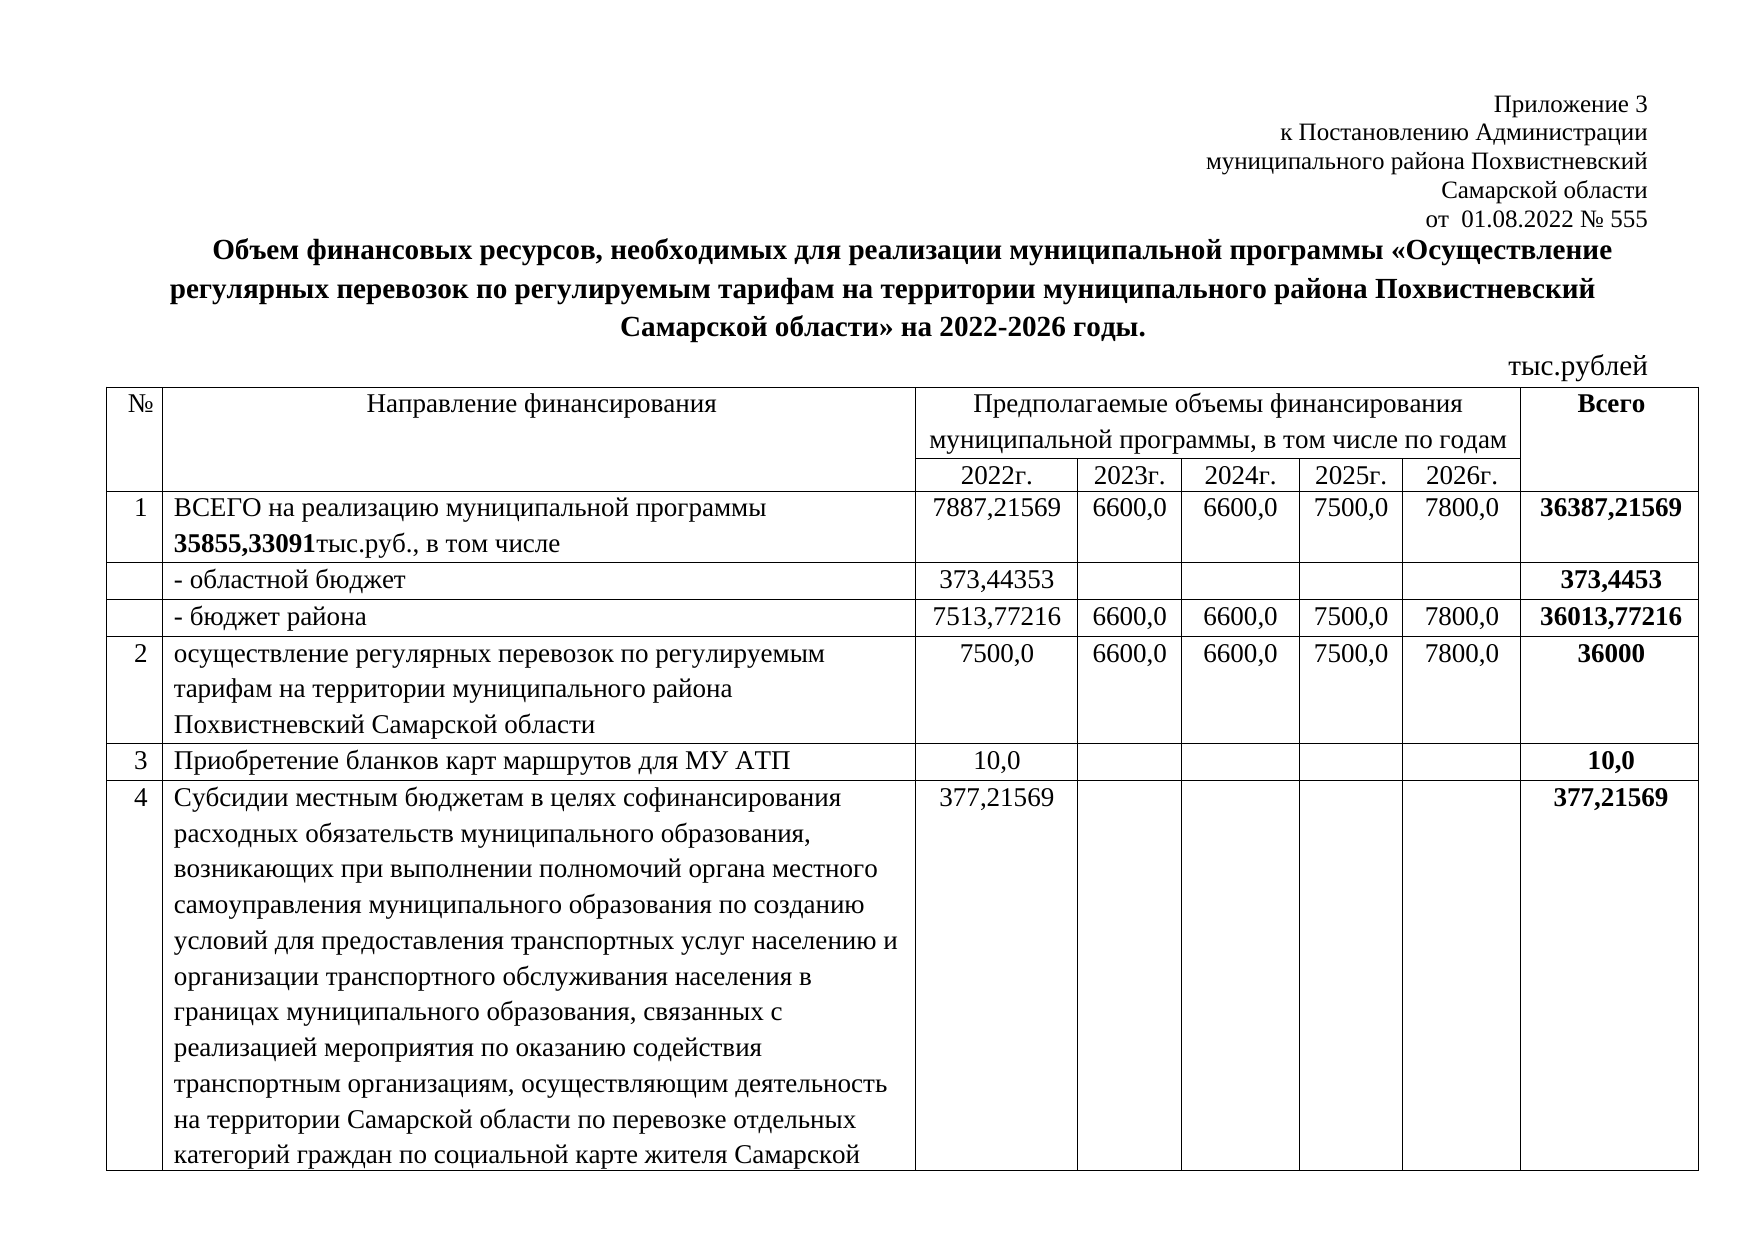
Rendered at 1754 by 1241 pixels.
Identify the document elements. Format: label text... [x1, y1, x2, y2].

text тыс.рублей [118, 348, 1648, 382]
text Самарской области [118, 175, 1648, 204]
table_cell 373,44353 [916, 563, 1077, 599]
table_cell 377,21569 [1521, 781, 1698, 1169]
table_cell 2025г. [1300, 459, 1402, 491]
table_cell [1182, 563, 1299, 599]
table_cell 6600,0 [1078, 637, 1181, 743]
table_cell [1078, 744, 1181, 780]
table_cell - областной бюджет [163, 563, 915, 599]
table_cell [1300, 563, 1402, 599]
table_cell 2023г. [1078, 459, 1181, 491]
table_cell 4 [107, 781, 162, 1169]
table_cell 6600,0 [1182, 637, 1299, 743]
text от 01.08.2022 № 555 [118, 204, 1648, 232]
table_cell Приобретение бланков карт маршрутов для МУ АТП [163, 744, 915, 780]
table_cell [1403, 781, 1520, 1169]
table_cell [1182, 744, 1299, 780]
table_cell 6600,0 [1078, 492, 1181, 562]
table_cell 7500,0 [1300, 600, 1402, 636]
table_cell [163, 781, 915, 1169]
table_cell [1403, 744, 1520, 780]
table_cell 7513,77216 [916, 600, 1077, 636]
table_header Направление финансирования [163, 388, 915, 491]
table_cell 373,4453 [1521, 563, 1698, 599]
table_cell 10,0 [916, 744, 1077, 780]
table_cell 36387,21569 [1521, 492, 1698, 562]
table_cell [107, 600, 162, 636]
table_cell 6600,0 [1182, 492, 1299, 562]
text муниципального района Похвистневский [118, 146, 1648, 175]
table_cell 2 [107, 637, 162, 743]
table_header № [107, 388, 162, 491]
table_cell 7500,0 [1300, 492, 1402, 562]
table_cell 10,0 [1521, 744, 1698, 780]
text Объем финансовых ресурсов, необходимых для реализации муниципальной программы «Осуществление регулярных перевозок по регулируемым тарифам на территории муниципального района Похвистневский Самарской области» на 2022-2026 годы. [118, 232, 1648, 343]
table_cell 1 [107, 492, 162, 562]
table_cell 2026г. [1403, 459, 1520, 491]
table_cell 7800,0 [1403, 492, 1520, 562]
table_cell 7500,0 [1300, 637, 1402, 743]
table_cell 7800,0 [1403, 600, 1520, 636]
table_cell 6600,0 [1182, 600, 1299, 636]
table_cell [1182, 781, 1299, 1169]
table_cell [1300, 744, 1402, 780]
table_cell [1078, 563, 1181, 599]
table_cell осуществление регулярных перевозок по регулируемым тарифам на территории муниципального района Похвистневский Самарской области [163, 637, 915, 743]
table_cell 3 [107, 744, 162, 780]
text к Постановлению Администрации [118, 117, 1648, 146]
table_cell [1078, 781, 1181, 1169]
table_cell [1403, 563, 1520, 599]
text Приложение 3 [118, 89, 1648, 117]
table_cell 36000 [1521, 637, 1698, 743]
table_cell 7800,0 [1403, 637, 1520, 743]
table_cell [1300, 781, 1402, 1169]
table_cell ВСЕГО на реализацию муниципальной программы 35855,33091тыс.руб., в том числе [163, 492, 915, 562]
table_cell 7500,0 [916, 637, 1077, 743]
table_cell 2022г. [916, 459, 1077, 491]
table_header Всего [1521, 388, 1698, 491]
table_cell 2024г. [1182, 459, 1299, 491]
table_cell [107, 563, 162, 599]
table_cell 36013,77216 [1521, 600, 1698, 636]
table_header Предполагаемые объемы финансирования муниципальной программы, в том числе по годам [916, 388, 1520, 458]
table_cell 7887,21569 [916, 492, 1077, 562]
table_cell 377,21569 [916, 781, 1077, 1169]
table_cell 6600,0 [1078, 600, 1181, 636]
table_cell - бюджет района [163, 600, 915, 636]
